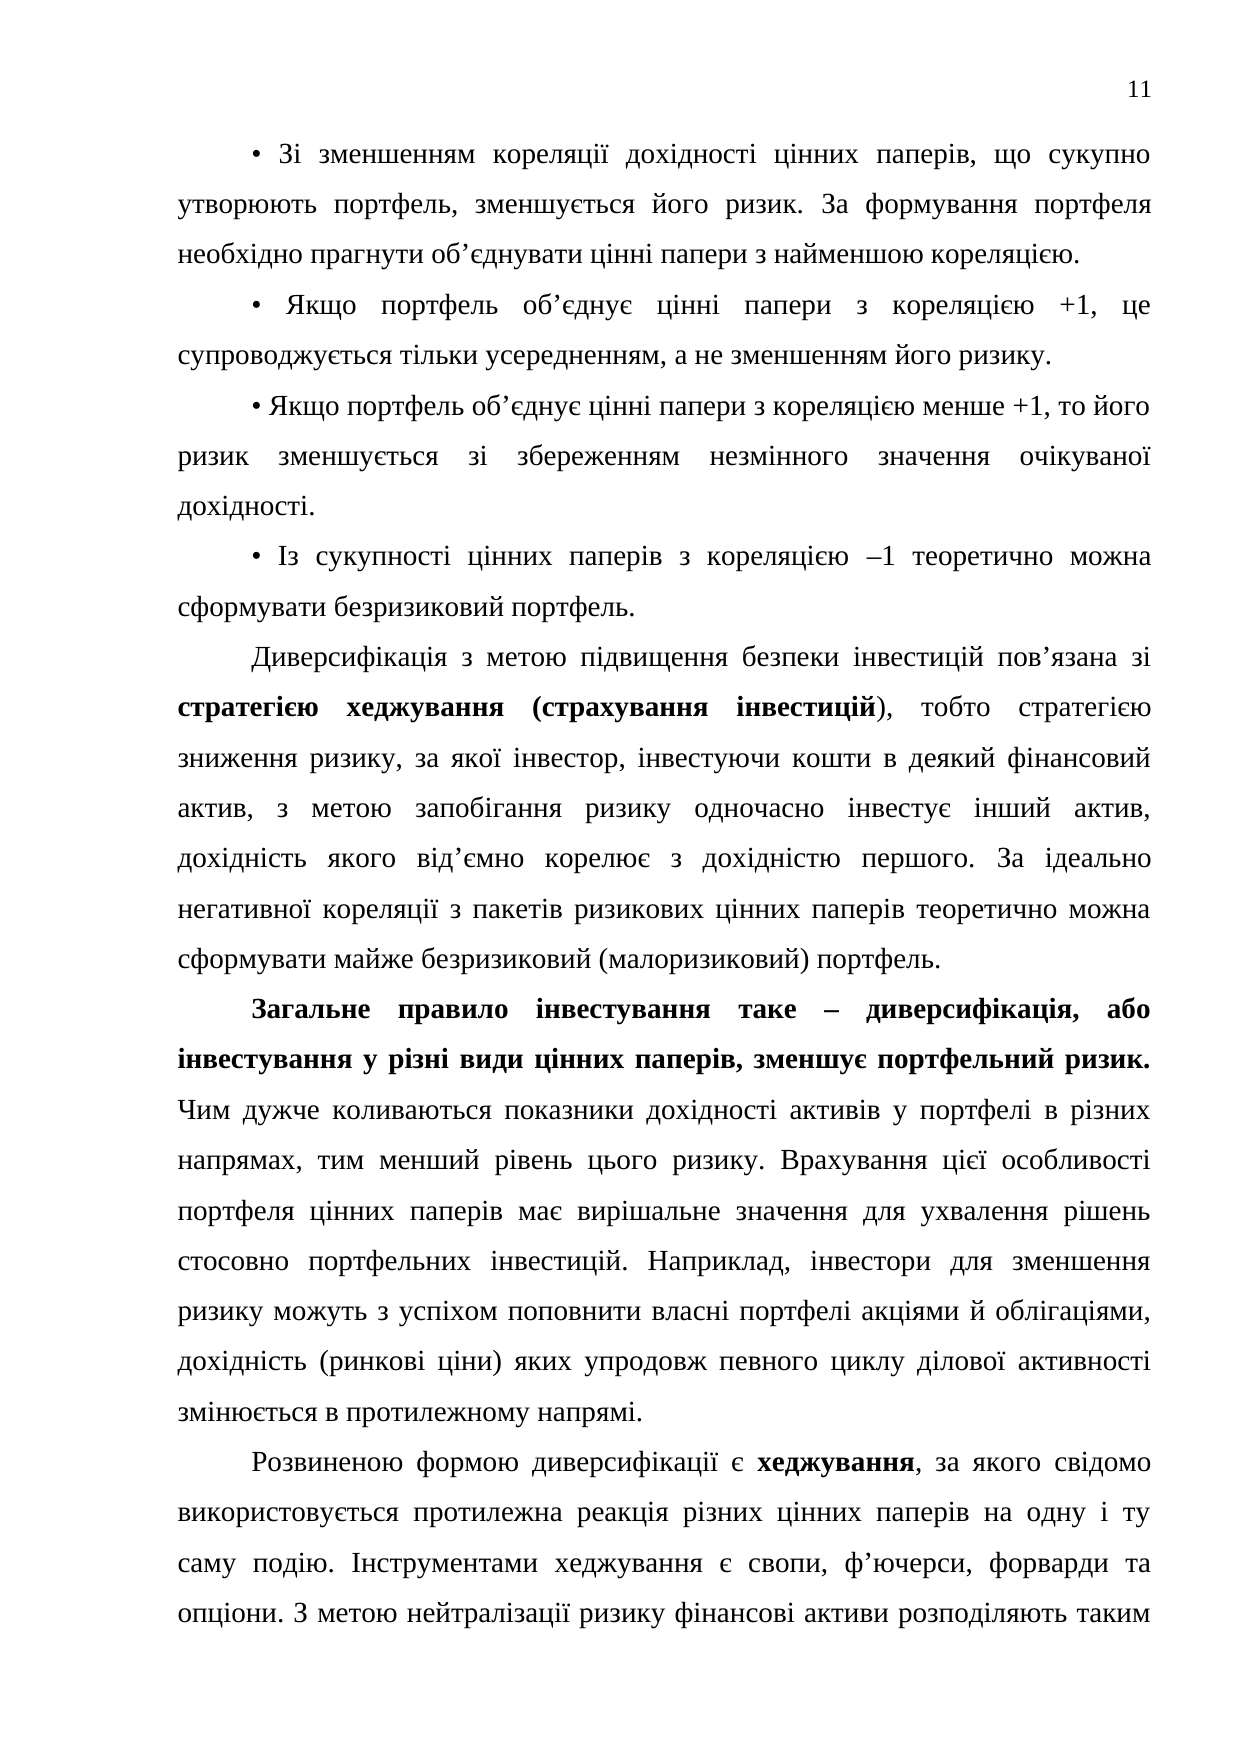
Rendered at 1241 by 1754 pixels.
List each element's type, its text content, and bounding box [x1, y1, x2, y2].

text • Якщо портфель об’єднує цінні папери з кореляцією менше +1, то його ризик зменшується зі збереженням незмінного значення очікуваної дохідності. [177, 388, 1152, 522]
text • Зі зменшенням кореляції дохідності цінних паперів, що сукупно утворюють портфель, зменшується його ризик. За формування портфеля необхідно прагнути об’єднувати цінні папери з найменшою кореляцією. [177, 136, 1152, 270]
text Диверсифікація з метою підвищення безпеки інвестицій пов’язана зі стратегією хеджування (страхування інвестицій), тобто стратегією зниження ризику, за якої інвестор, інвестуючи кошти в деякий фінансовий актив, з метою запобігання ризику одночасно інвестує інший актив, дохідність якого від’ємно корелює з дохідністю першого. За ідеально негативної кореляції з пакетів ризикових цінних паперів теоретично можна сформувати майже безризиковий (малоризиковий) портфель. [177, 639, 1152, 974]
text Загальне правило інвестування таке – диверсифікація, або інвестування у різні види цінних паперів, зменшує портфельний ризик. Чим дужче коливаються показники дохідності активів у портфелі в різних напрямах, тим менший рівень цього ризику. Врахування цієї особливості портфеля цінних паперів має вирішальне значення для ухвалення рішень стосовно портфельних інвестицій. Наприклад, інвестори для зменшення ризику можуть з успіхом поповнити власні портфелі акціями й облігаціями, дохідність (ринкові ціни) яких упродовж певного циклу ділової активності змінюється в протилежному напрямі. [177, 991, 1152, 1427]
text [177, 1444, 1152, 1629]
text • Якщо портфель об’єднує цінні папери з кореляцією +1, це супроводжується тільки усередненням, а не зменшенням його ризику. [177, 287, 1152, 371]
text • Із сукупності цінних паперів з кореляцією –1 теоретично можна сформувати безризиковий портфель. [177, 538, 1152, 622]
